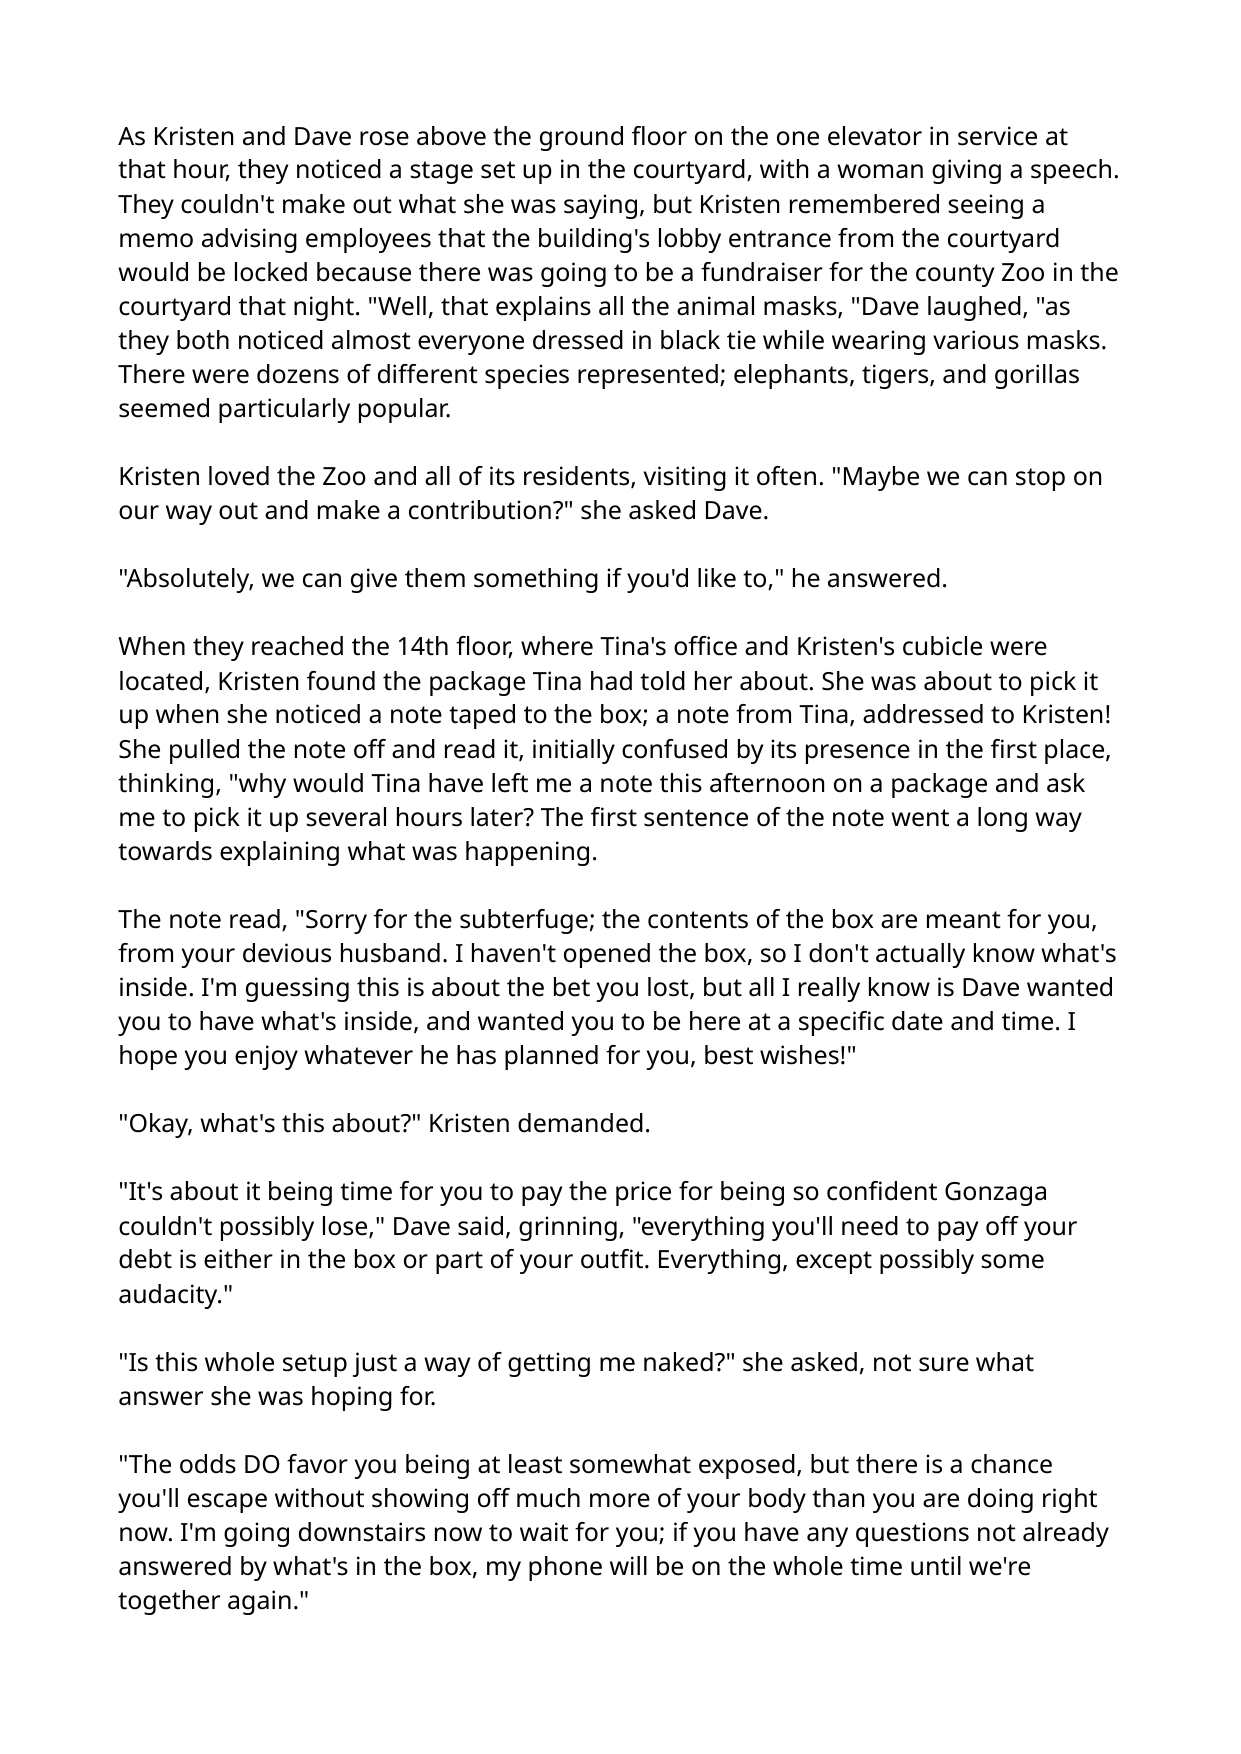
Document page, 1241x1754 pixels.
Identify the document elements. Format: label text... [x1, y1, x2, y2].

text As Kristen and Dave rose above the ground floor on the one elevator in service at that hour, they noticed a stage set up in the courtyard, with a woman giving a speech. They couldn't make out what she was saying, but Kristen remembered seeing a memo advising employees that the building's lobby entrance from the courtyard would be locked because there was going to be a fundraiser for the county Zoo in the courtyard that night. "Well, that explains all the animal masks, "Dave laughed, "as they both noticed almost everyone dressed in black tie while wearing various masks. There were dozens of different species represented; elephants, tigers, and gorillas seemed particularly popular. [118, 118, 1122, 425]
text "Okay, what's this about?" Kristen demanded. [118, 1106, 1122, 1140]
text Kristen loved the Zoo and all of its residents, visiting it often. "Maybe we can stop on our way out and make a contribution?" she asked Dave. [118, 459, 1122, 527]
text "Is this whole setup just a way of getting me naked?" she asked, not sure what answer she was hoping for. [118, 1344, 1122, 1412]
text When they reached the 14th floor, where Tina's office and Kristen's cubicle were located, Kristen found the package Tina had told her about. She was about to pick it up when she noticed a note taped to the box; a note from Tina, addressed to Kristen! She pulled the note off and read it, initially confused by its presence in the first place, thinking, "why would Tina have left me a note this afternoon on a package and ask me to pick it up several hours later? The first sentence of the note went a long way towards explaining what was happening. [118, 629, 1122, 867]
text "The odds DO favor you being at least somewhat exposed, but there is a chance you'll escape without showing off much more of your body than you are doing right now. I'm going downstairs now to wait for you; if you have any questions not already answered by what's in the box, my phone will be on the whole time until we're together again." [118, 1447, 1122, 1617]
text "It's about it being time for you to pay the price for being so confident Gonzaga couldn't possibly lose," Dave said, grinning, "everything you'll need to pay off your debt is either in the box or part of your outfit. Everything, except possibly some audacity." [118, 1174, 1122, 1310]
text "Absolutely, we can give them something if you'd like to," he answered. [118, 561, 1122, 595]
text The note read, "Sorry for the subterfuge; the contents of the box are meant for you, from your devious husband. I haven't opened the box, so I don't actually know what's inside. I'm guessing this is about the bet you lost, but all I really know is Dave wanted you to have what's inside, and wanted you to be here at a specific date and time. I hope you enjoy whatever he has planned for you, best wishes!" [118, 902, 1122, 1072]
